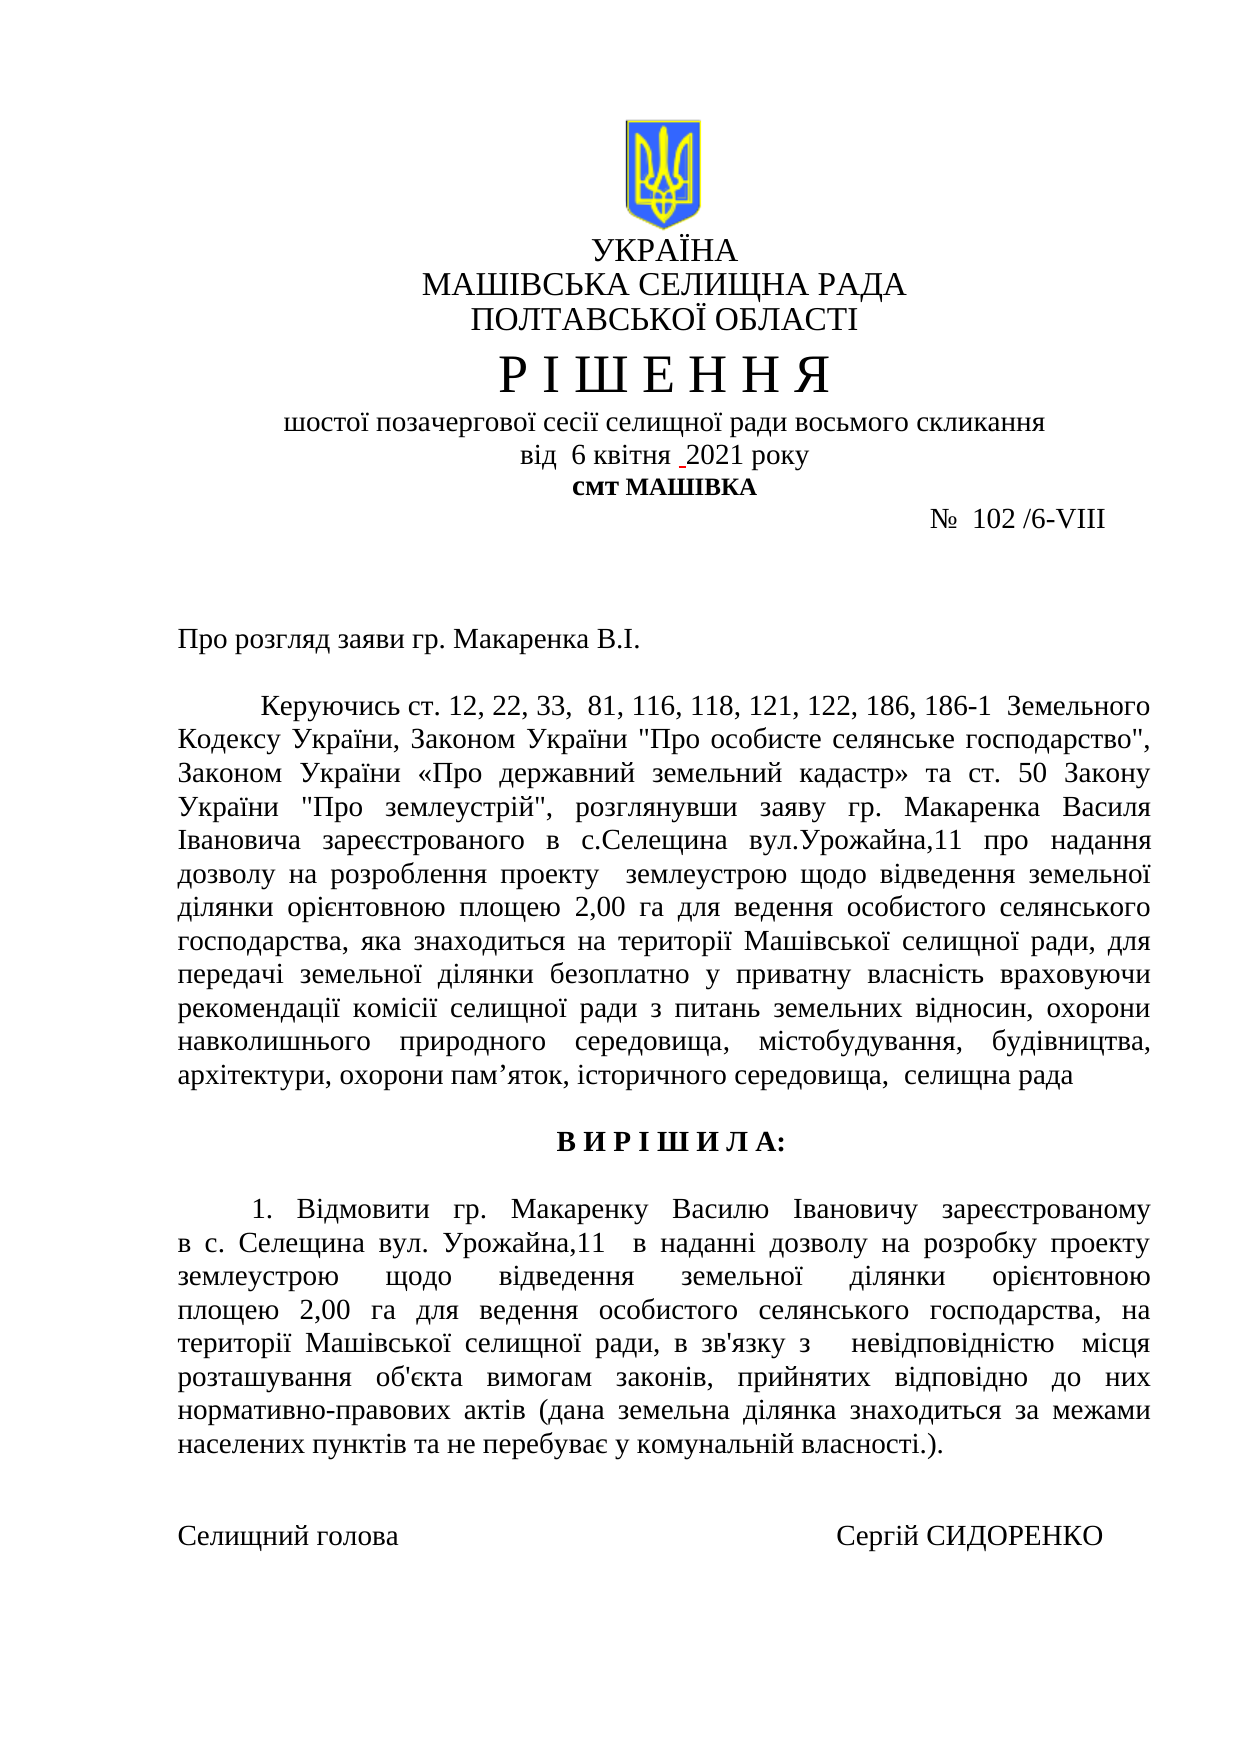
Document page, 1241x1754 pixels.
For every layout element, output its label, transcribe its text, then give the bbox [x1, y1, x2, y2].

text В И Р І Ш И Л А: [177, 1124, 1152, 1158]
text № 102 /6-VІІІ [177, 501, 1152, 535]
text ПОЛТАВСЬКОЇ ОБЛАСТІ [177, 303, 1152, 337]
table_header Про розгляд заяви гр. Макаренка В.І. [166, 621, 758, 688]
text смт МАШІВКА [177, 471, 1152, 501]
text Керуючись ст. 12, 22, 33, 81, 116, 118, 121, 122, 186, 186-1 Земельного Кодексу України, Законом України "Про особисте селянське господарство", Законом України «Про державний земельний кадастр» та ст. 50 Закону України "Про землеустрій", розглянувши заяву гр. Макаренка Василя Івановича зареєстрованого в с.Селещина вул.Урожайна,11 про надання дозволу на розроблення проекту землеустрою щодо відведення земельної ділянки орієнтовною площею 2,00 га для ведення особистого селянського господарства, яка знаходиться на території Машівської селищної ради, для передачі земельної ділянки безоплатно у приватну власність враховуючи рекомендації комісії селищної ради з питань земельних відносин, охорони навколишнього природного середовища, містобудування, будівництва, архітектури, охорони пам’яток, історичного середовища, селищна рада [177, 688, 1152, 1091]
text шостої позачергової сесії селищної ради восьмого скликання [177, 404, 1152, 437]
text від 6 квітня 2021 року [177, 437, 1152, 471]
text 1. Відмовити гр. Макаренку Василю Івановичу зареєстрованому в с. Селещина вул. Урожайна,11 в наданні дозволу на розробку проекту землеустрою щодо відведення земельної ділянки орієнтовною площею 2,00 га для ведення особистого селянського господарства, на території Машівської селищної ради, в зв'язку з невідповідністю місця розташування об'єкта вимогам законів, прийнятих відповідно до них нормативно-правових актів (дана земельна ділянка знаходиться за межами населених пунктів та не перебуває у комунальній власності.). [177, 1191, 1152, 1459]
subtitle Р І Ш Е Н Н Я [177, 348, 1152, 404]
text МАШІВСЬКА СЕЛИЩНА РАДА [177, 268, 1152, 303]
text Селищний голова Сергій СИДОРЕНКО [177, 1518, 1152, 1552]
text УКРАЇНА [177, 234, 1152, 268]
